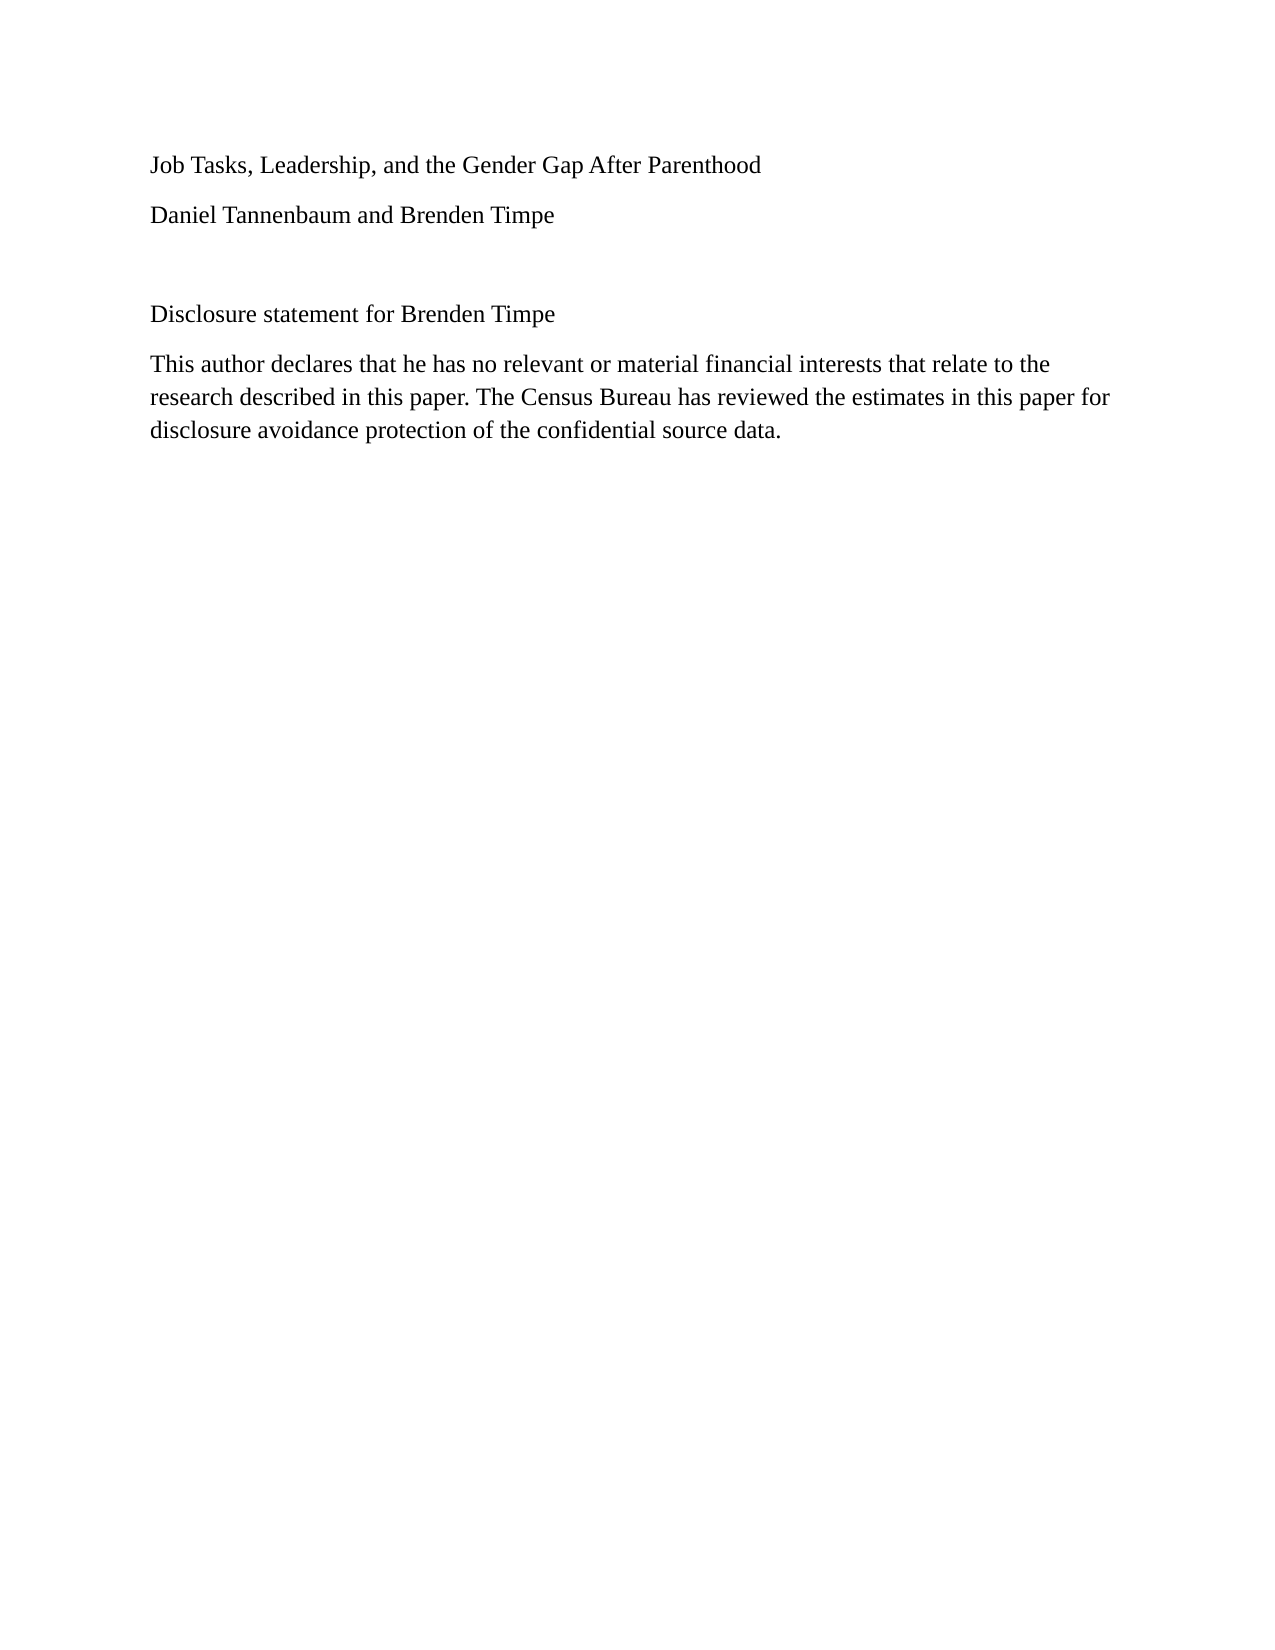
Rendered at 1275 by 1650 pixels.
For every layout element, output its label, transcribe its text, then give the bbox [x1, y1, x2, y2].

text Job Tasks, Leadership, and the Gender Gap After Parenthood [150, 150, 1125, 179]
text Disclosure statement for Brenden Timpe [150, 299, 1125, 328]
text Daniel Tannenbaum and Brenden Timpe [150, 200, 1125, 228]
text This author declares that he has no relevant or material financial interests that relate to the research described in this paper. The Census Bureau has reviewed the estimates in this paper for disclosure avoidance protection of the confidential source data. [150, 349, 1125, 443]
